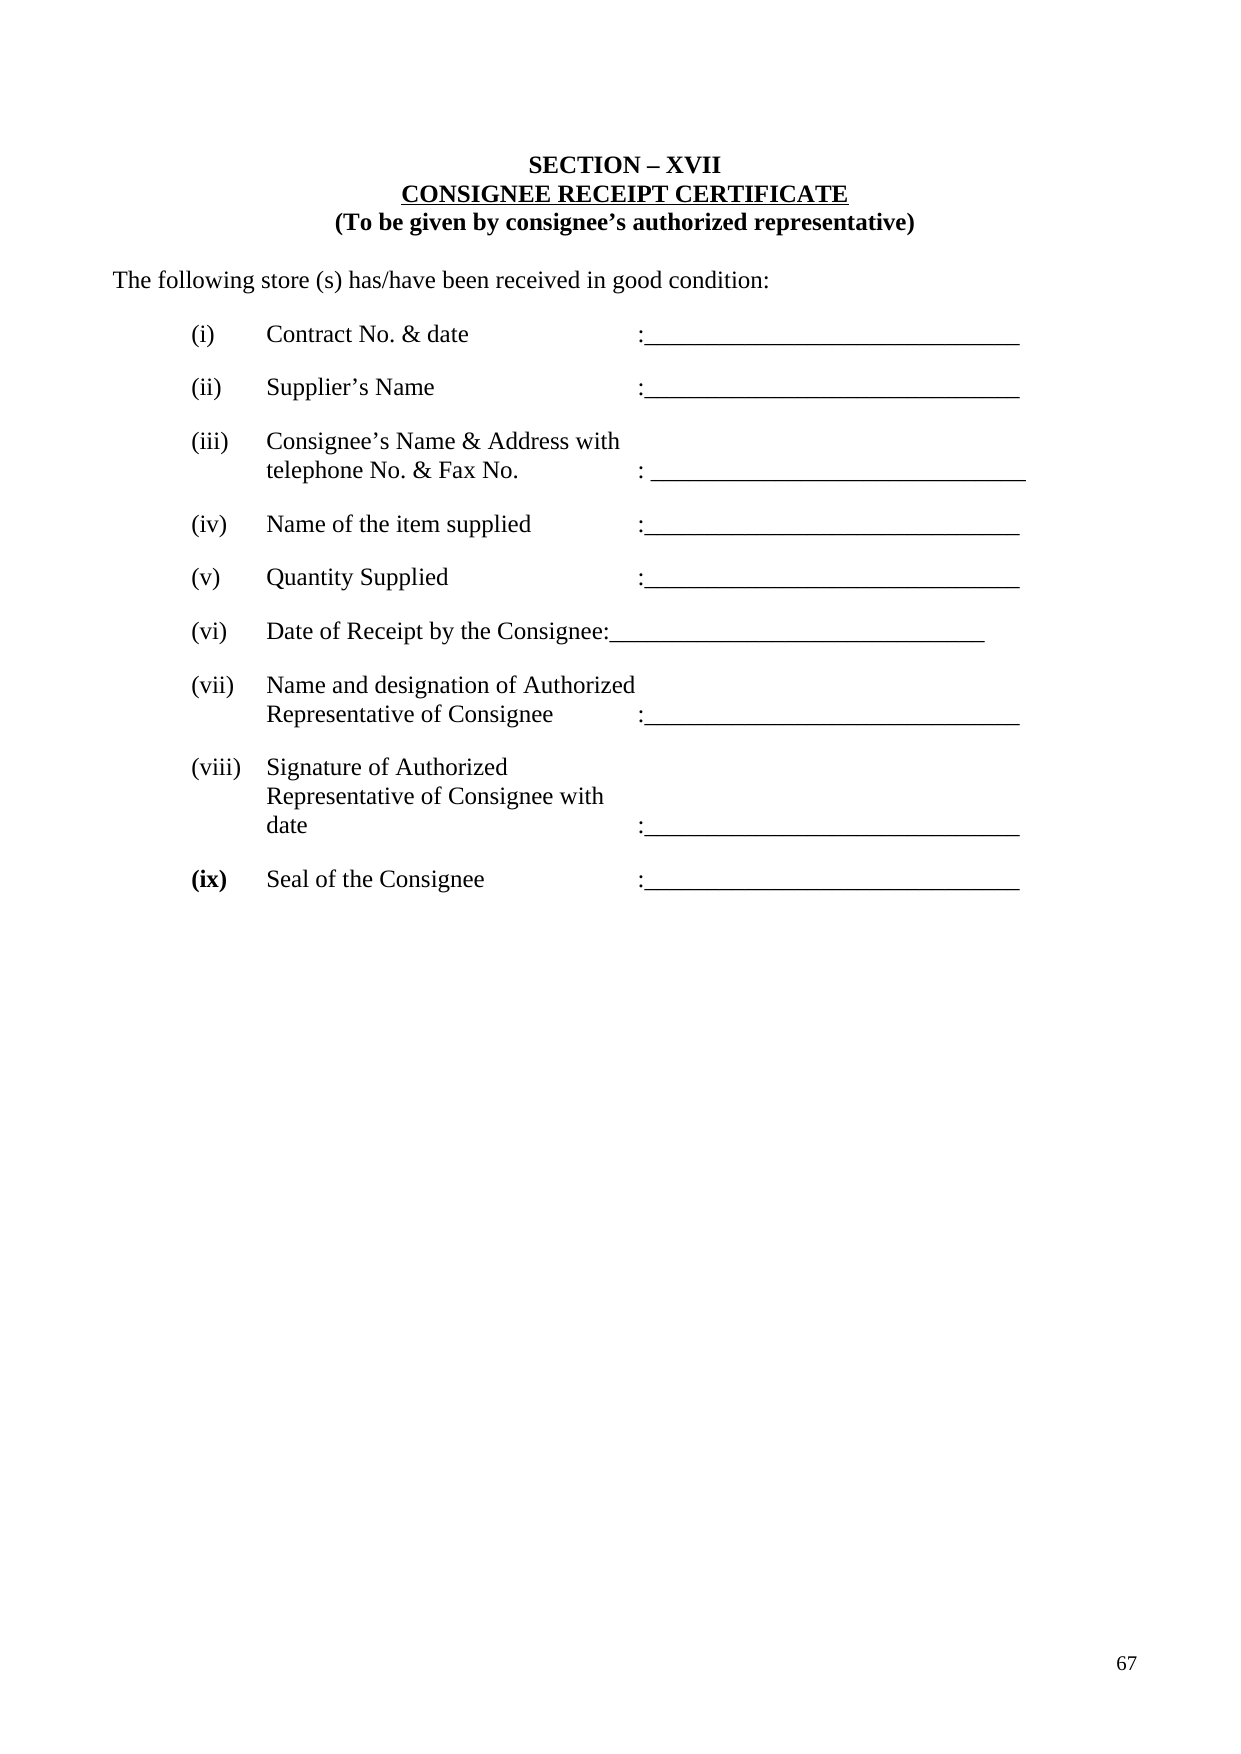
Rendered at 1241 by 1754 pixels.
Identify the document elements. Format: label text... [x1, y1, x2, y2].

list Name and designation of Authorized Representative of Consignee :______________________________ [191, 670, 637, 727]
list Supplier’s Name :______________________________ [191, 372, 1137, 401]
text SECTION – XVII [112, 150, 1137, 179]
list Signature of Authorized Representative of Consignee with date :______________________________ [191, 752, 637, 839]
list Seal of the Consignee :______________________________ [191, 864, 1137, 892]
list Name of the item supplied :______________________________ [191, 509, 1137, 537]
list Contract No. & date :______________________________ [191, 319, 1137, 347]
text CONSIGNEE RECEIPT CERTIFICATE [112, 179, 1137, 207]
list Consignee’s Name & Address with telephone No. & Fax No. : ______________________________ [191, 426, 625, 484]
text (To be given by consignee’s authorized representative) [112, 207, 1137, 236]
list Quantity Supplied :______________________________ [191, 562, 1137, 591]
list Date of Receipt by the Consignee:______________________________ [191, 616, 1137, 645]
text The following store (s) has/have been received in good condition: [112, 265, 1137, 294]
